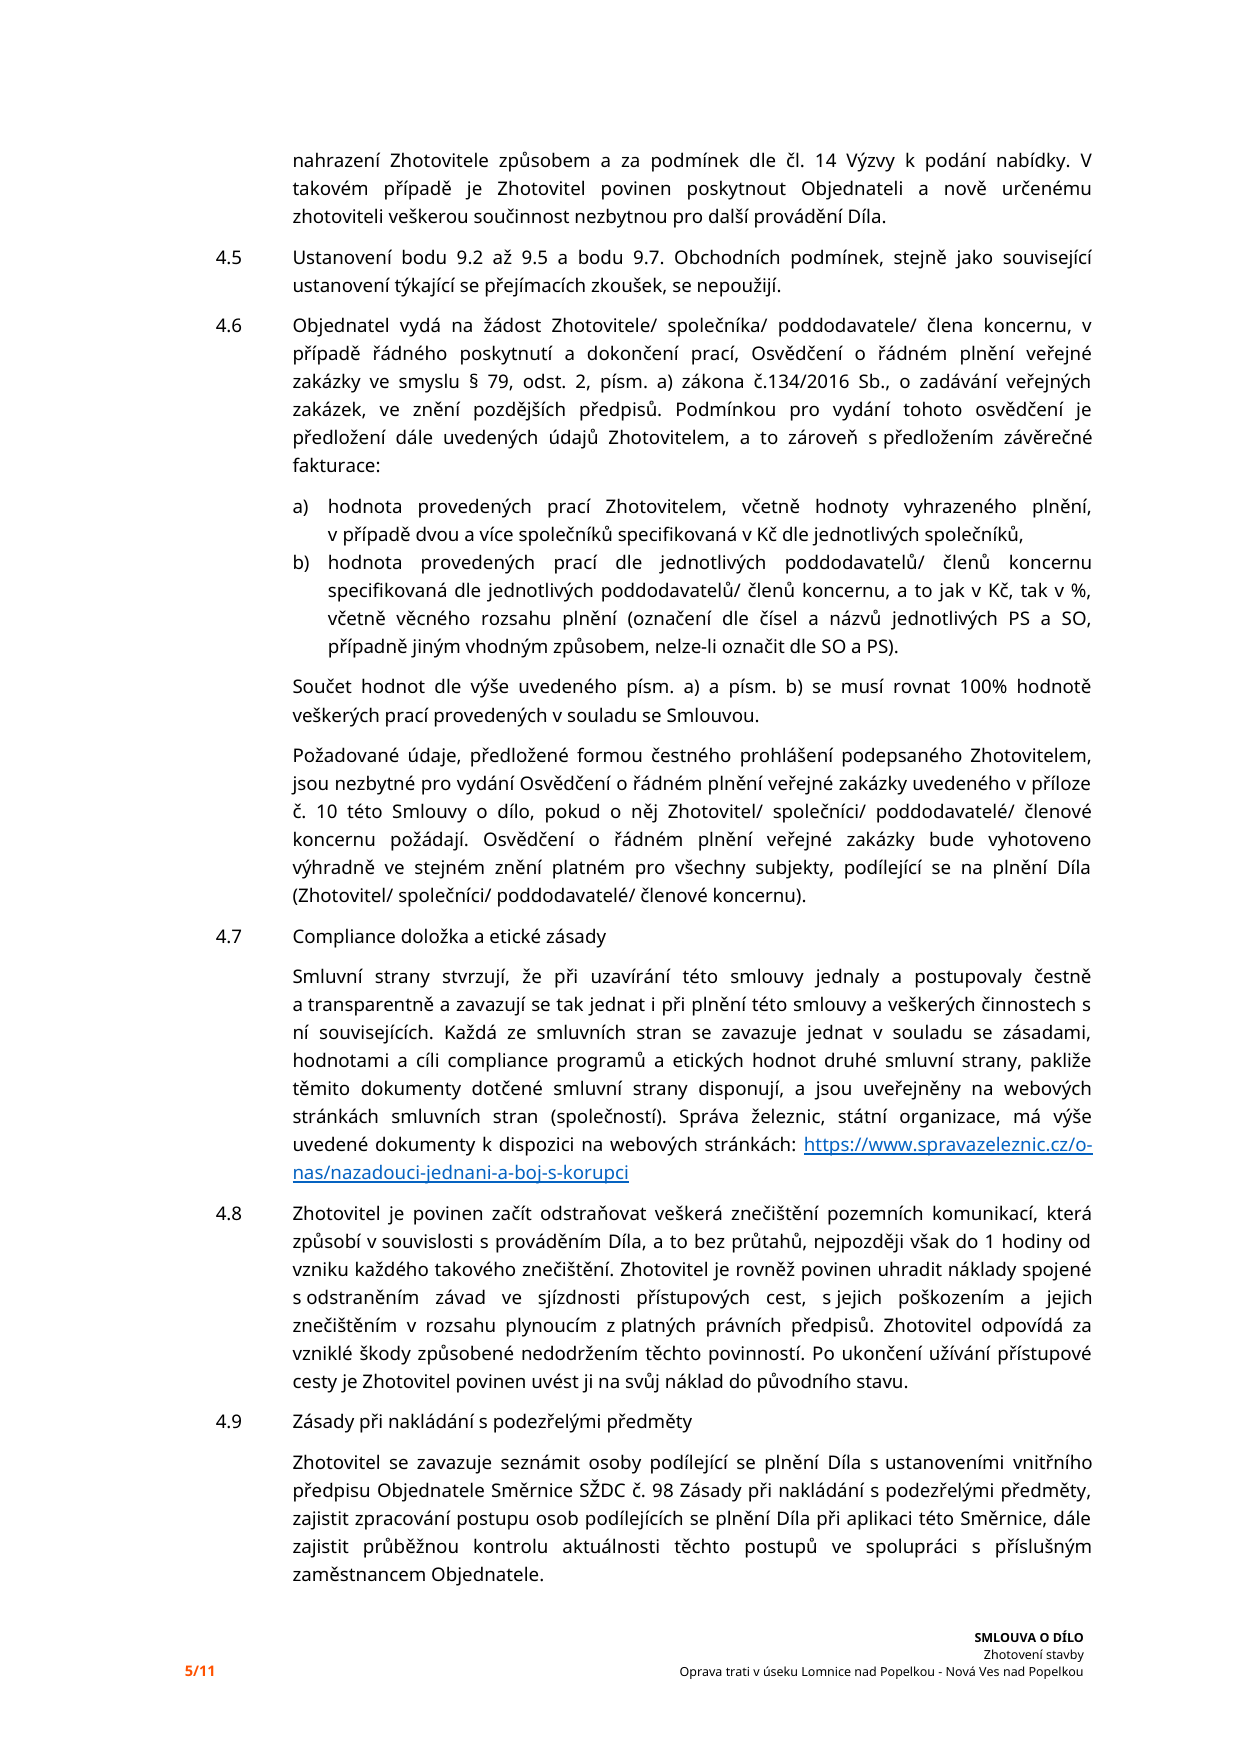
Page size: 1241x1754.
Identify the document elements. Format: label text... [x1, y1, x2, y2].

list hodnota provedených prací Zhotovitelem, včetně hodnoty vyhrazeného plnění, v případě dvou a více společníků specifikovaná v Kč dle jednotlivých společníků, [292, 493, 1093, 547]
text Objednatel vydá na žádost Zhotovitele/ společníka/ poddodavatele/ člena koncernu, v případě řádného poskytnutí a dokončení prací, Osvědčení o řádném plnění veřejné zakázky ve smyslu § 79, odst. 2, písm. a) zákona č.134/2016 Sb., o zadávání veřejných zakázek, ve znění pozdějších předpisů. Podmínkou pro vydání tohoto osvědčení je předložení dále uvedených údajů Zhotovitelem, a to zároveň s předložením závěrečné fakturace: [216, 313, 1093, 478]
text Požadované údaje, předložené formou čestného prohlášení podepsaného Zhotovitelem, jsou nezbytné pro vydání Osvědčení o řádném plnění veřejné zakázky uvedeného v příloze č. 10 této Smlouvy o dílo, pokud o něj Zhotovitel/ společníci/ poddodavatelé/ členové koncernu požádají. Osvědčení o řádném plnění veřejné zakázky bude vyhotoveno výhradně ve stejném znění platném pro všechny subjekty, podílející se na plnění Díla (Zhotovitel/ společníci/ poddodavatelé/ členové koncernu). [292, 742, 1093, 908]
text Součet hodnot dle výše uvedeného písm. a) a písm. b) se musí rovnat 100% hodnotě veškerých prací provedených v souladu se Smlouvou. [292, 674, 1093, 727]
list Smluvní strany stvrzují, že při uzavírání této smlouvy jednaly a postupovaly čestně a transparentně a zavazují se tak jednat i při plnění této smlouvy a veškerých činnostech s ní souvisejících. Každá ze smluvních stran se zavazuje jednat v souladu se zásadami, hodnotami a cíli compliance programů a etických hodnot druhé smluvní strany, pakliže těmito dokumenty dotčené smluvní strany disponují, a jsou uveřejněny na webových stránkách smluvních stran (společností). Správa železnic, státní organizace, má výše uvedené dokumenty k dispozici na webových stránkách: https://www.spravazeleznic.cz/o-nas/nazadouci-jednani-a-boj-s-korupci [292, 963, 1093, 1185]
text Compliance doložka a etické zásady [216, 923, 1093, 948]
list Zhotovitel se zavazuje seznámit osoby podílející se plnění Díla s ustanoveními vnitřního předpisu Objednatele Směrnice SŽDC č. 98 Zásady při nakládání s podezřelými předměty, zajistit zpracování postupu osob podílejících se plnění Díla při aplikaci této Směrnice, dále zajistit průběžnou kontrolu aktuálnosti těchto postupů ve spolupráci s příslušným zaměstnancem Objednatele. [292, 1449, 1093, 1587]
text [216, 147, 1093, 229]
text Zásady při nakládání s podezřelými předměty [216, 1409, 1093, 1434]
text Ustanovení bodu 9.2 až 9.5 a bodu 9.7. Obchodních podmínek, stejně jako související ustanovení týkající se přejímacích zkoušek, se nepoužijí. [216, 244, 1093, 298]
text Zhotovitel je povinen začít odstraňovat veškerá znečištění pozemních komunikací, která způsobí v souvislosti s prováděním Díla, a to bez průtahů, nejpozději však do 1 hodiny od vzniku každého takového znečištění. Zhotovitel je rovněž povinen uhradit náklady spojené s odstraněním závad ve sjízdnosti přístupových cest, s jejich poškozením a jejich znečištěním v rozsahu plynoucím z platných právních předpisů. Zhotovitel odpovídá za vzniklé škody způsobené nedodržením těchto povinností. Po ukončení užívání přístupové cesty je Zhotovitel povinen uvést ji na svůj náklad do původního stavu. [216, 1200, 1093, 1394]
text hodnota provedených prací dle jednotlivých poddodavatelů/ členů koncernu specifikovaná dle jednotlivých poddodavatelů/ členů koncernu, a to jak v Kč, tak v %, včetně věcného rozsahu plnění (označení dle čísel a názvů jednotlivých PS a SO, případně jiným vhodným způsobem, nelze-li označit dle SO a PS). [292, 549, 1093, 659]
